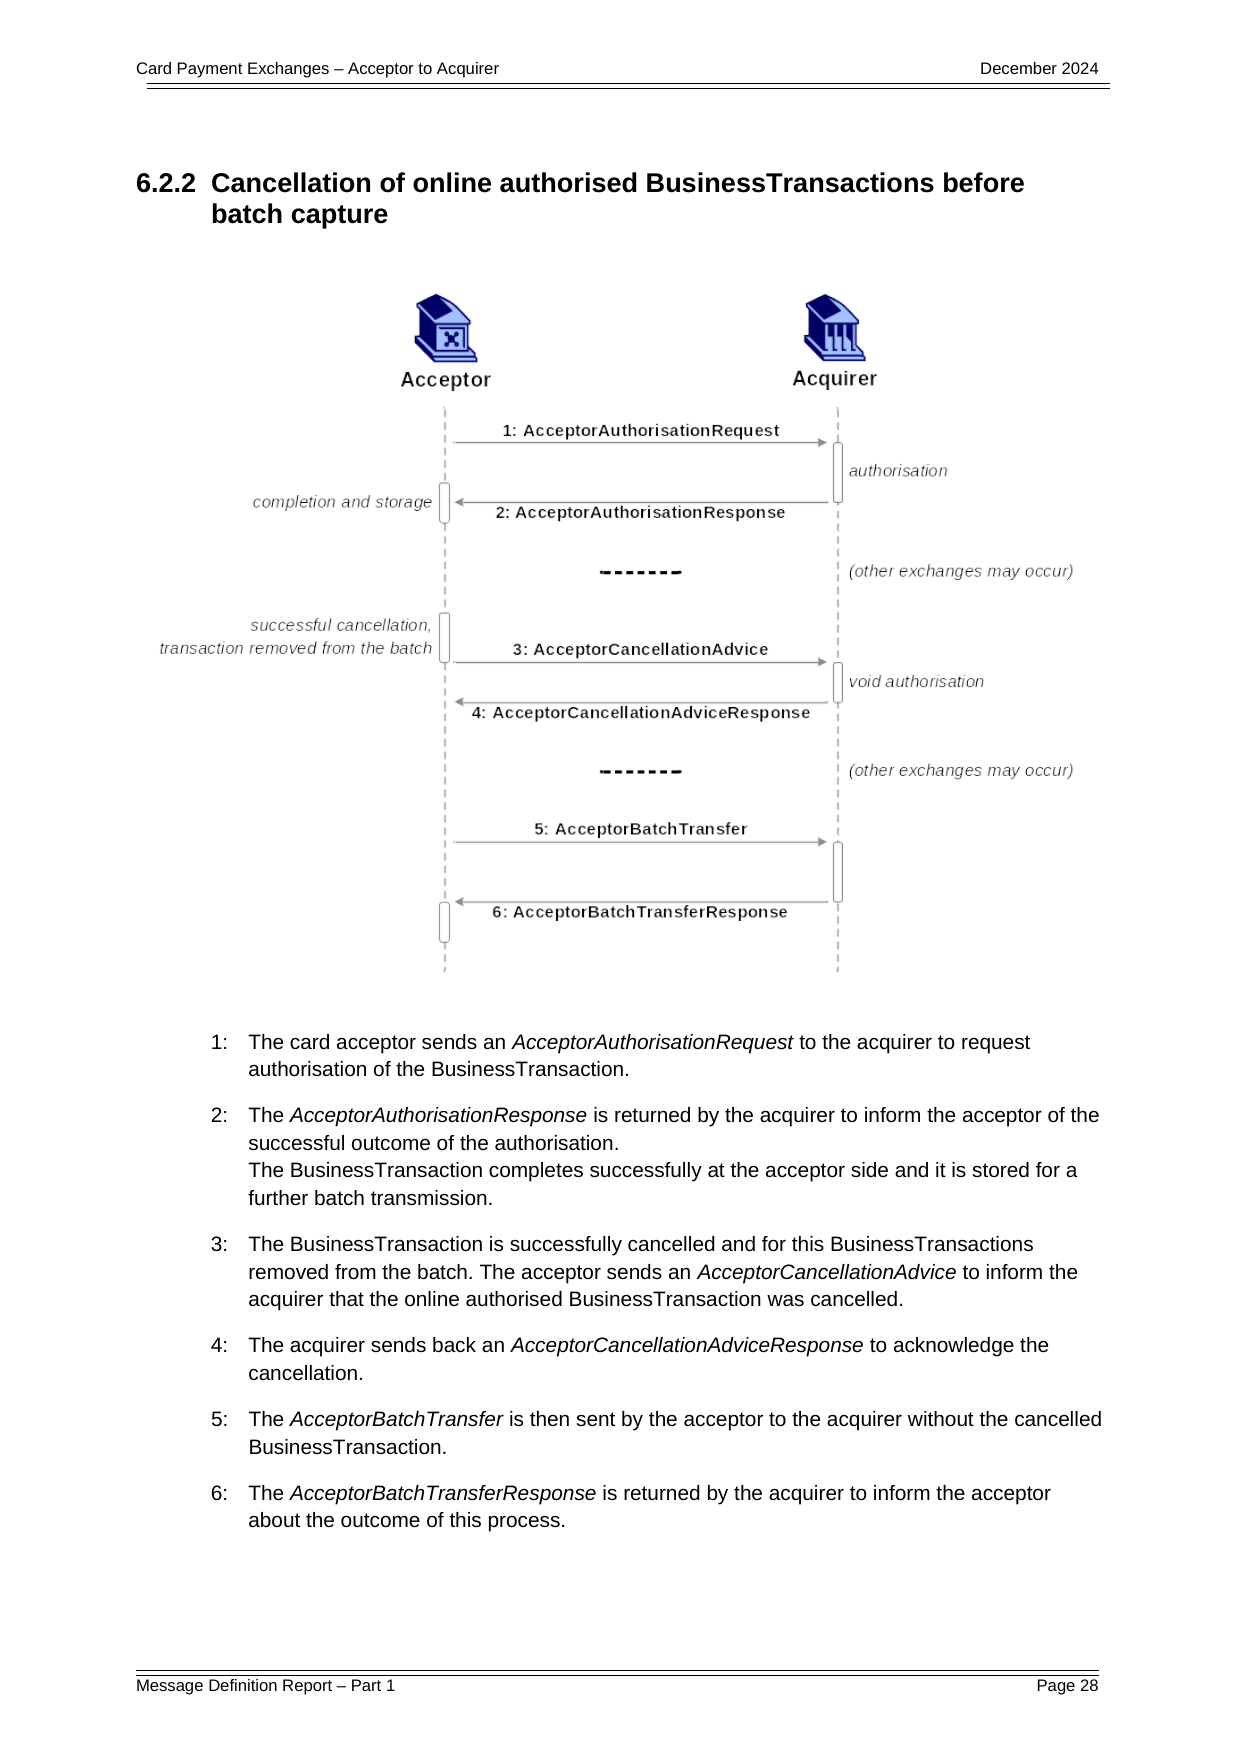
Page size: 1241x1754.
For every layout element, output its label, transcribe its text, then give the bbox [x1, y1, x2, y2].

list The card acceptor sends an AcceptorAuthorisationRequest to the acquirer to request authorisation of the BusinessTransaction. [211, 1029, 1104, 1081]
text The BusinessTransaction is successfully cancelled and for this BusinessTransactions removed from the batch. The acceptor sends an AcceptorCancellationAdvice to inform the acquirer that the online authorised BusinessTransaction was cancelled. [211, 1232, 1104, 1311]
text The AcceptorBatchTransfer is then sent by the acceptor to the acquirer without the cancelled BusinessTransaction. [211, 1407, 1104, 1458]
text The AcceptorBatchTransferResponse is returned by the acquirer to inform the acceptor about the outcome of this process. [211, 1481, 1104, 1532]
subtitle Cancellation of online authorised BusinessTransactions before batch capture [136, 167, 1104, 229]
text The AcceptorAuthorisationResponse is returned by the acquirer to inform the acceptor of the successful outcome of the authorisation. The BusinessTransaction completes successfully at the acceptor side and it is stored for a further batch transmission. [211, 1103, 1104, 1210]
text The acquirer sends back an AcceptorCancellationAdviceResponse to acknowledge the cancellation. [211, 1333, 1104, 1385]
